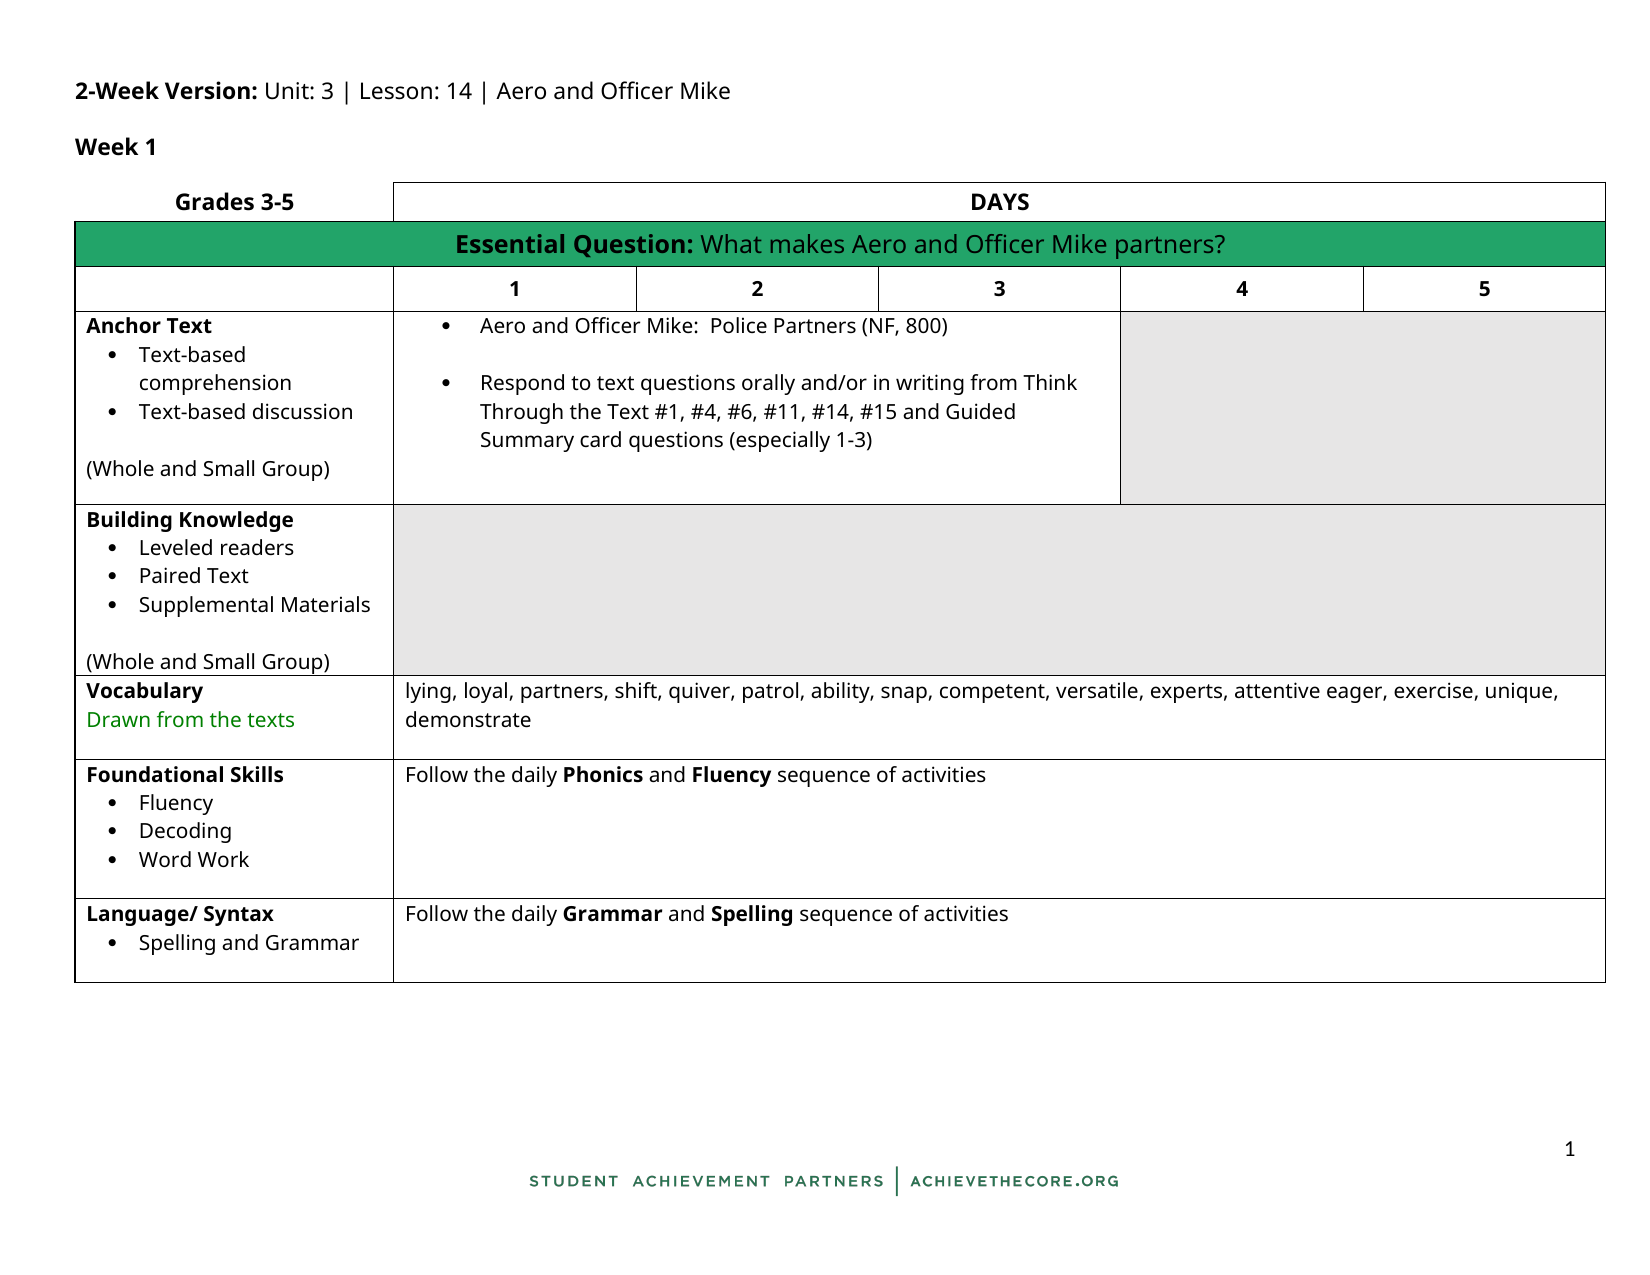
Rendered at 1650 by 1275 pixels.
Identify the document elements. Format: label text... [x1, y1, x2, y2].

table_cell 3 [879, 267, 1120, 311]
table_cell 5 [1364, 267, 1605, 311]
table_cell 1 [394, 267, 636, 311]
table_cell Language/ Syntax Spelling and Grammar [76, 899, 393, 982]
table_cell [76, 267, 393, 311]
table_cell Vocabulary Drawn from the texts [76, 676, 393, 759]
table_cell Aero and Officer Mike: Police Partners (NF, 800) Respond to text questions orally and/or in writing from Think Through the Text #1, #4, #6, #11, #14, #15 and Guided Summary card questions (especially 1-3) [394, 312, 1120, 504]
picture [516, 1162, 1134, 1200]
table_cell Foundational Skills Fluency Decoding Word Work [76, 760, 393, 898]
table_cell Building Knowledge Leveled readers Paired Text Supplemental Materials (Whole and Small Group) [76, 505, 393, 675]
table_cell Essential Question: What makes Aero and Officer Mike partners? [76, 222, 1605, 266]
table_cell 4 [1121, 267, 1363, 311]
table_header Grades 3-5 [75, 182, 393, 221]
table_cell lying, loyal, partners, shift, quiver, patrol, ability, snap, competent, versatile, experts, attentive eager, exercise, unique, demonstrate [394, 676, 1605, 759]
table_cell [1121, 312, 1605, 504]
table_cell Anchor Text Text-based comprehension Text-based discussion (Whole and Small Group) [76, 312, 393, 504]
table_cell [394, 505, 1605, 675]
table_cell Follow the daily Grammar and Spelling sequence of activities [394, 899, 1605, 982]
table_cell Follow the daily Phonics and Fluency sequence of activities [394, 760, 1605, 898]
table_cell 2 [637, 267, 878, 311]
table_header DAYS [394, 183, 1605, 221]
text Week 1 [75, 131, 1575, 162]
